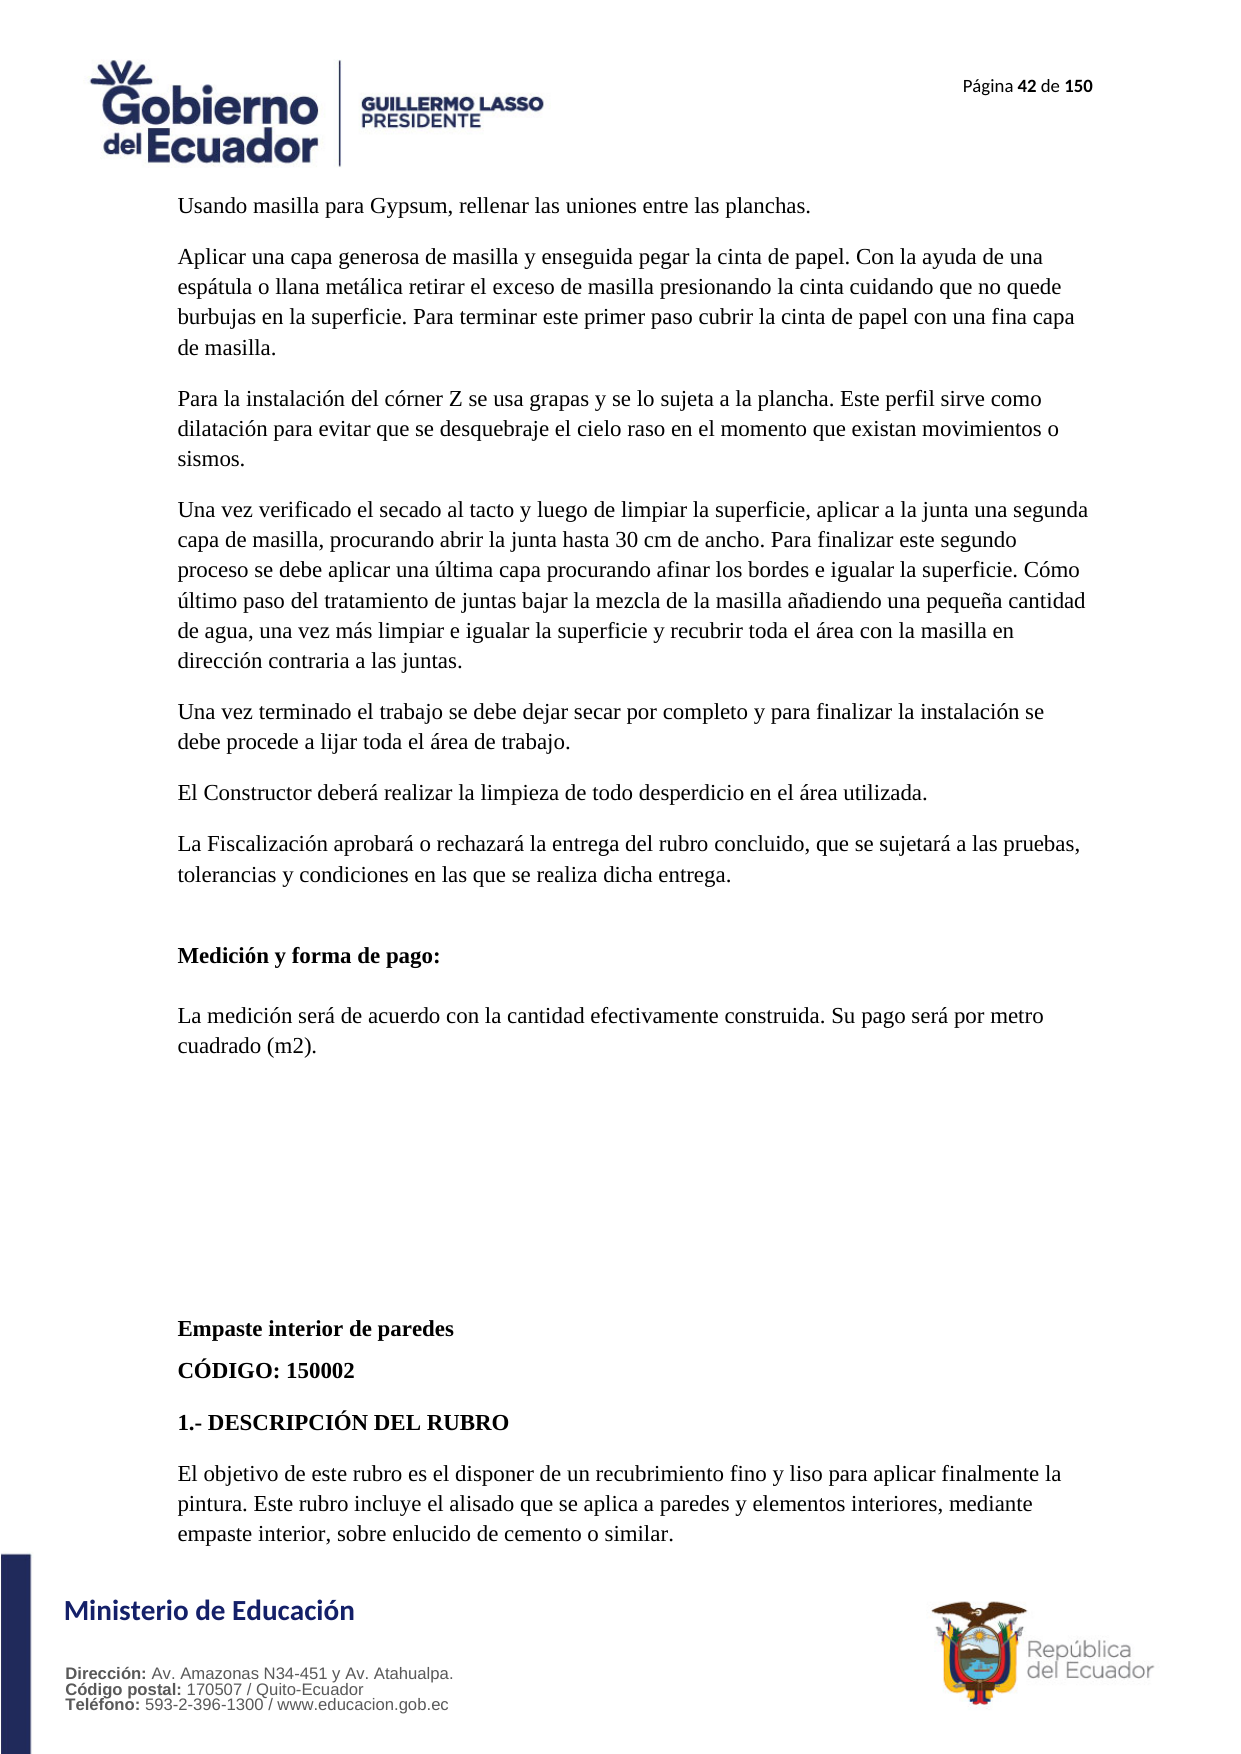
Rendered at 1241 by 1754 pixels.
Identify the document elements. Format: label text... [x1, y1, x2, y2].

text 1.- DESCRIPCIÓN DEL RUBRO [177, 1409, 1092, 1435]
text Para la instalación del córner Z se usa grapas y se lo sujeta a la plancha. Este perfil sirve como dilatación para evitar que se desquebraje el cielo raso en el momento que existan movimientos o sismos. [177, 385, 1092, 471]
text Usando masilla para Gypsum, rellenar las uniones entre las planchas. [177, 192, 1092, 218]
text Una vez verificado el secado al tacto y luego de limpiar la superficie, aplicar a la junta una segunda capa de masilla, procurando abrir la junta hasta 30 cm de ancho. Para finalizar este segundo proceso se debe aplicar una última capa procurando afinar los bordes e igualar la superficie. Cómo último paso del tratamiento de juntas bajar la mezcla de la masilla añadiendo una pequeña cantidad de agua, una vez más limpiar e igualar la superficie y recubrir toda el área con la masilla en dirección contraria a las juntas. [177, 496, 1092, 673]
picture [1, 1, 1241, 1754]
subtitle Empaste interior de paredes [177, 1315, 1092, 1341]
text Medición y forma de pago: [177, 942, 1092, 968]
text Una vez terminado el trabajo se debe dejar secar por completo y para finalizar la instalación se debe procede a lijar toda el área de trabajo. [177, 698, 1092, 755]
text CÓDIGO: 150002 [177, 1358, 1092, 1384]
text La medición será de acuerdo con la cantidad efectivamente construida. Su pago será por metro cuadrado (m2). [177, 1002, 1092, 1059]
text Aplicar una capa generosa de masilla y enseguida pegar la cinta de papel. Con la ayuda de una espátula o llana metálica retirar el exceso de masilla presionando la cinta cuidando que no quede burbujas en la superficie. Para terminar este primer paso cubrir la cinta de papel con una fina capa de masilla. [177, 243, 1092, 360]
text El Constructor deberá realizar la limpieza de todo desperdicio en el área utilizada. [177, 779, 1092, 806]
text El objetivo de este rubro es el disponer de un recubrimiento fino y liso para aplicar finalmente la pintura. Este rubro incluye el alisado que se aplica a paredes y elementos interiores, mediante empaste interior, sobre enlucido de cemento o similar. [177, 1460, 1092, 1546]
text La Fiscalización aprobará o rechazará la entrega del rubro concluido, que se sujetará a las pruebas, tolerancias y condiciones en las que se realiza dicha entrega. [177, 831, 1092, 887]
